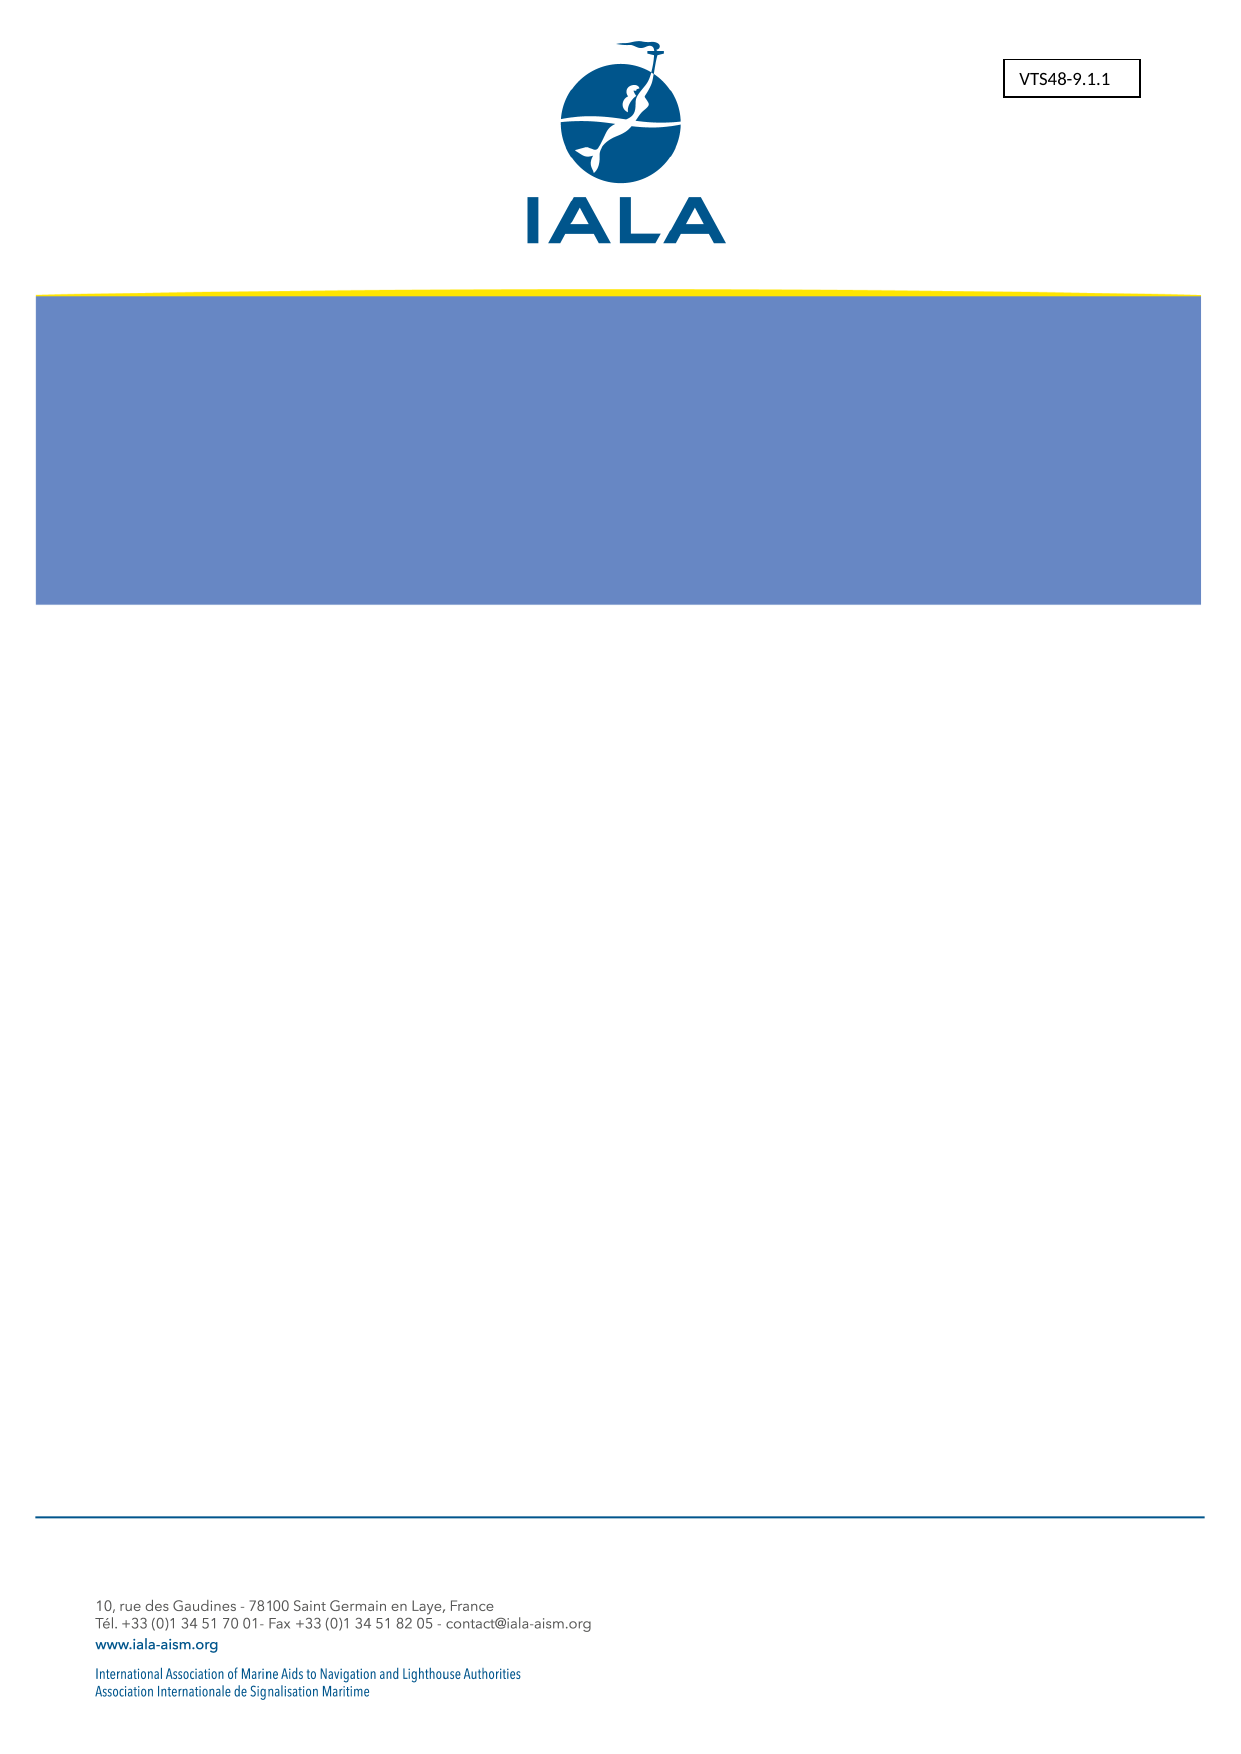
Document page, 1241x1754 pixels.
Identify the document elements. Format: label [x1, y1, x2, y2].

picture [89, 1595, 622, 1714]
picture [0, 29, 1240, 616]
